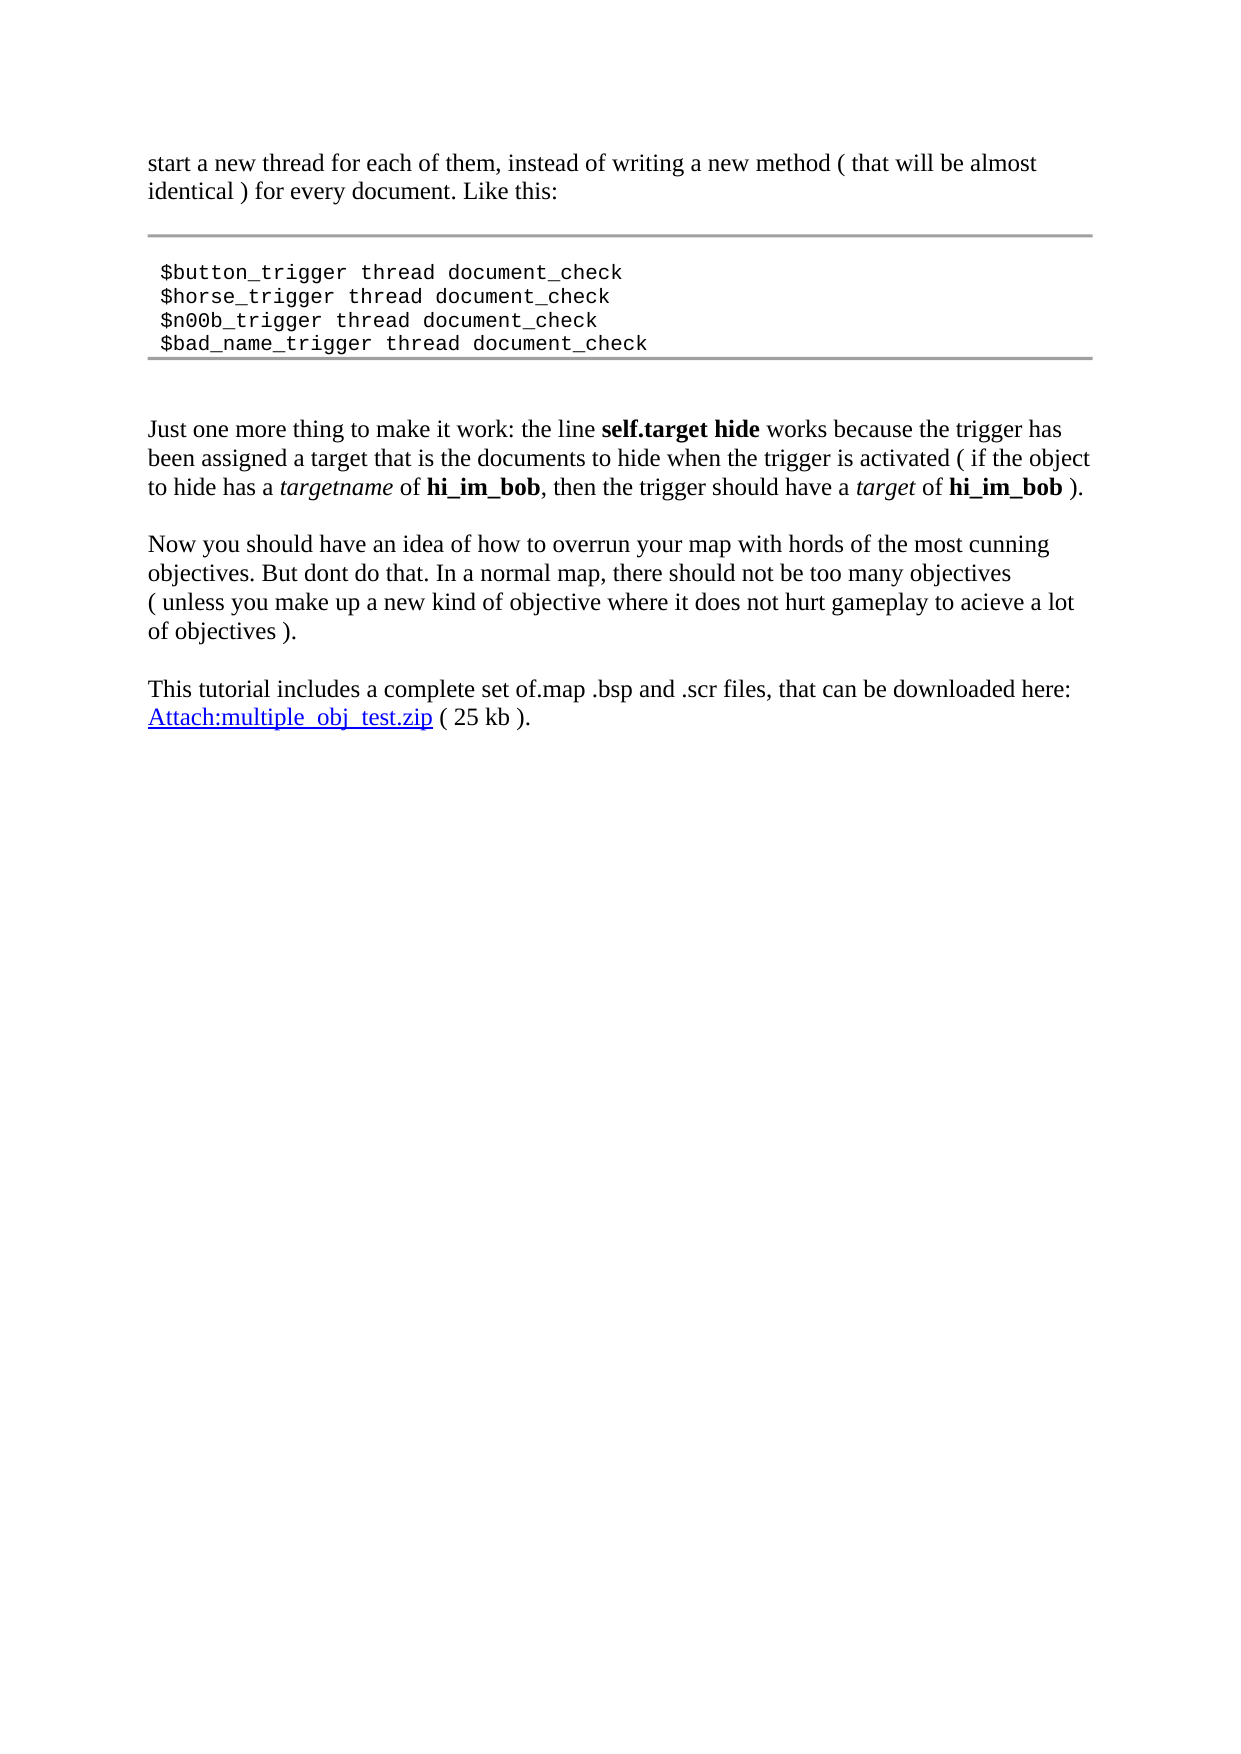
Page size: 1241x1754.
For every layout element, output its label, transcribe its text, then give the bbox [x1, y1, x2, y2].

text $horse_trigger thread document_check [148, 286, 1093, 309]
text Just one more thing to make it work: the line self.target hide works because the trigger has been assigned a target that is the documents to hide when the trigger is activated ( if the object to hide has a targetname of hi_im_bob, then the trigger should have a target of hi_im_bob ). [148, 414, 1093, 500]
text This tutorial includes a complete set of.map .bsp and .scr files, that can be downloaded here: Attach:multiple_obj_test.zip ( 25 kb ). [148, 674, 1093, 731]
text $button_trigger thread document_check [148, 262, 1093, 286]
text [148, 148, 1093, 205]
text $bad_name_trigger thread document_check [148, 333, 1093, 356]
text Now you should have an idea of how to overrun your map with hords of the most cunning objectives. But dont do that. In a normal map, there should not be too many objectives ( unless you make up a new kind of objective where it does not hurt gameplay to acieve a lot of objectives ). [148, 529, 1093, 644]
text $n00b_trigger thread document_check [148, 309, 1093, 333]
